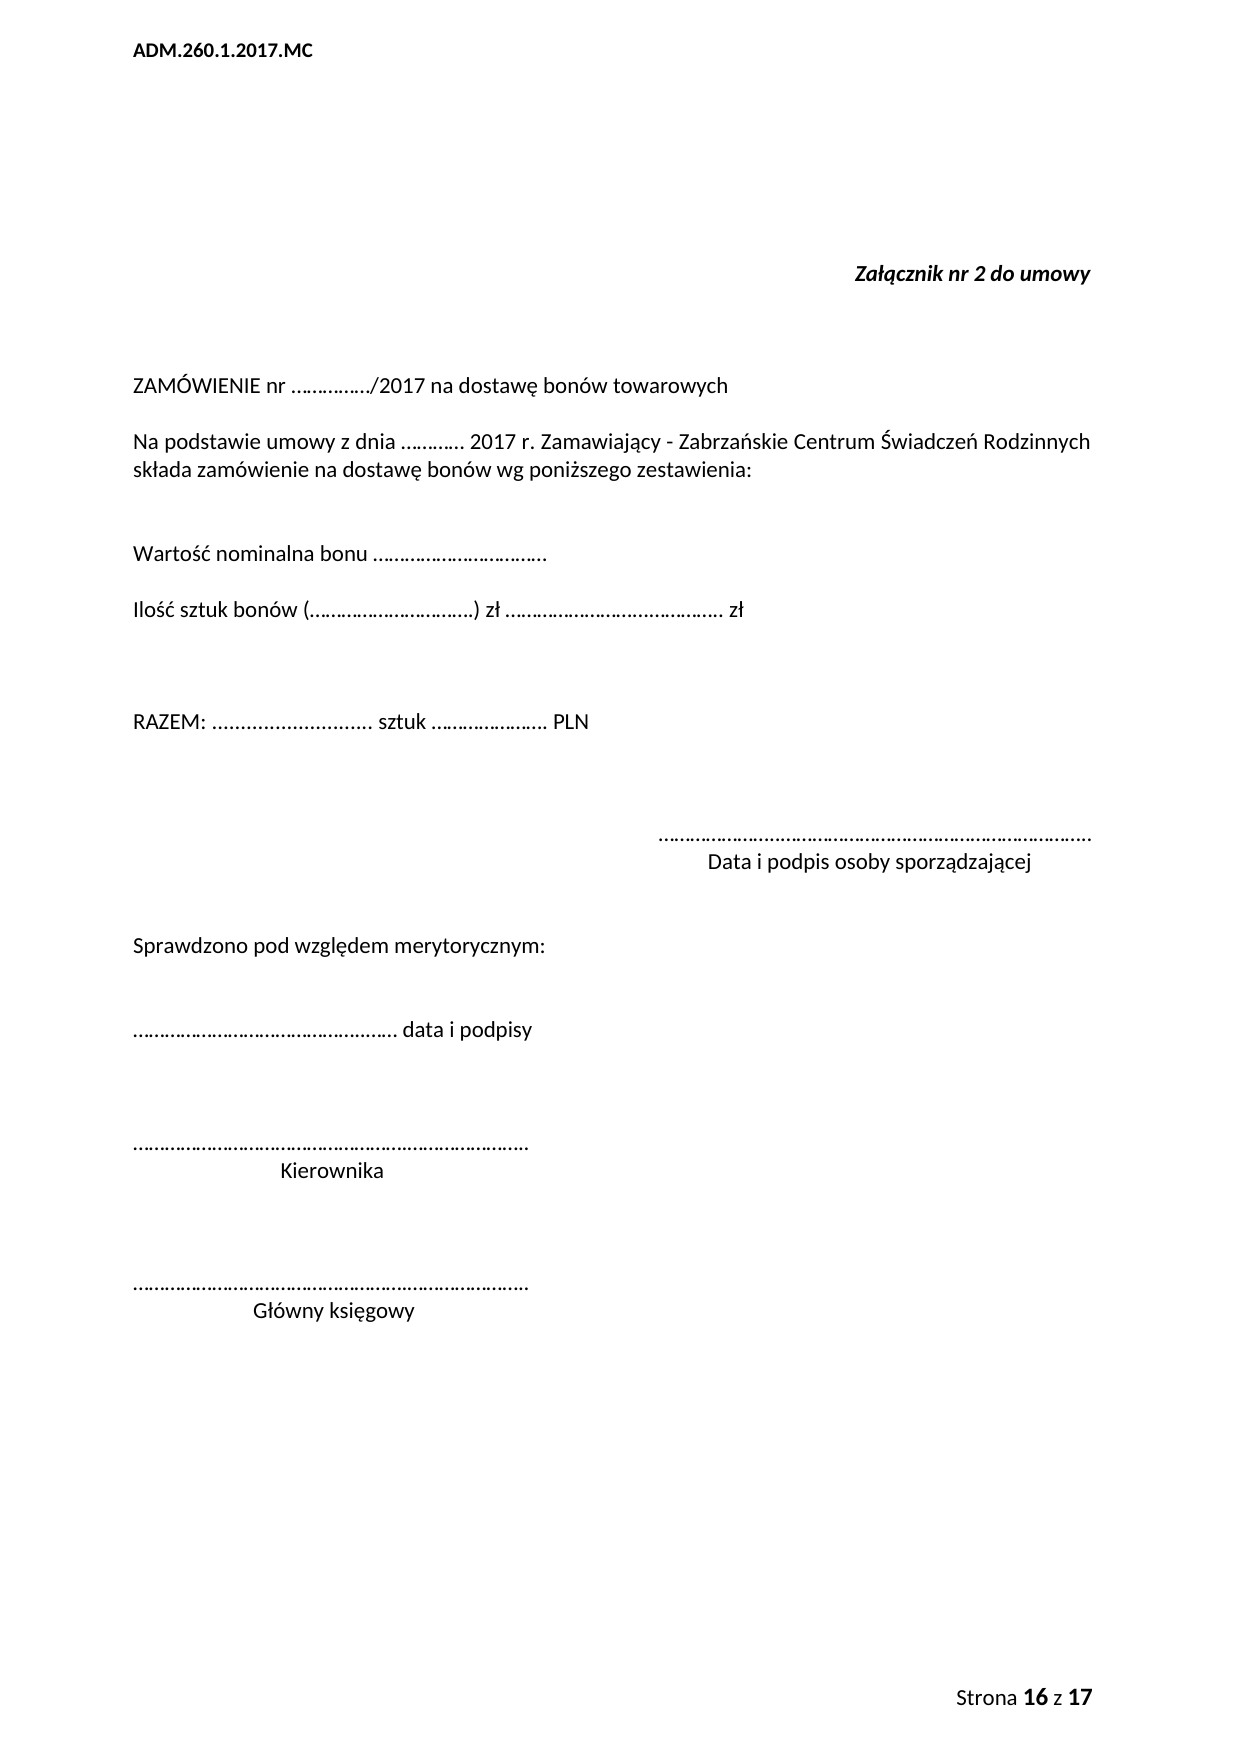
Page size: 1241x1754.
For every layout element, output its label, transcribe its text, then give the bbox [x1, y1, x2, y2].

text Kierownika [207, 1156, 1092, 1184]
text …………………………………………….………………….. [133, 1268, 1092, 1296]
text ……………………………………..…… data i podpisy [133, 1016, 1092, 1044]
text Załącznik nr 2 do umowy [133, 259, 1092, 287]
text ZAMÓWIENIE nr ……………/2017 na dostawę bonów towarowych [133, 371, 1092, 399]
text …………………………………………….………………….. [133, 1128, 1092, 1156]
text Główny księgowy [207, 1296, 1092, 1324]
text Wartość nominalna bonu …………………………… [133, 539, 1092, 567]
text Sprawdzono pod względem merytorycznym: [133, 932, 1092, 959]
text Na podstawie umowy z dnia ………… 2017 r. Zamawiający - Zabrzańskie Centrum Świadczeń Rodzinnych składa zamówienie na dostawę bonów wg poniższego zestawienia: [133, 427, 1092, 483]
text Data i podpis osoby sporządzającej [502, 847, 1092, 876]
text Ilość sztuk bonów (………………………….) zł ……………………...………….. zł [133, 595, 1092, 623]
text …………………..………………………………………………….. [575, 819, 1092, 847]
text RAZEM: ............................ sztuk …………………. PLN [133, 707, 1092, 735]
